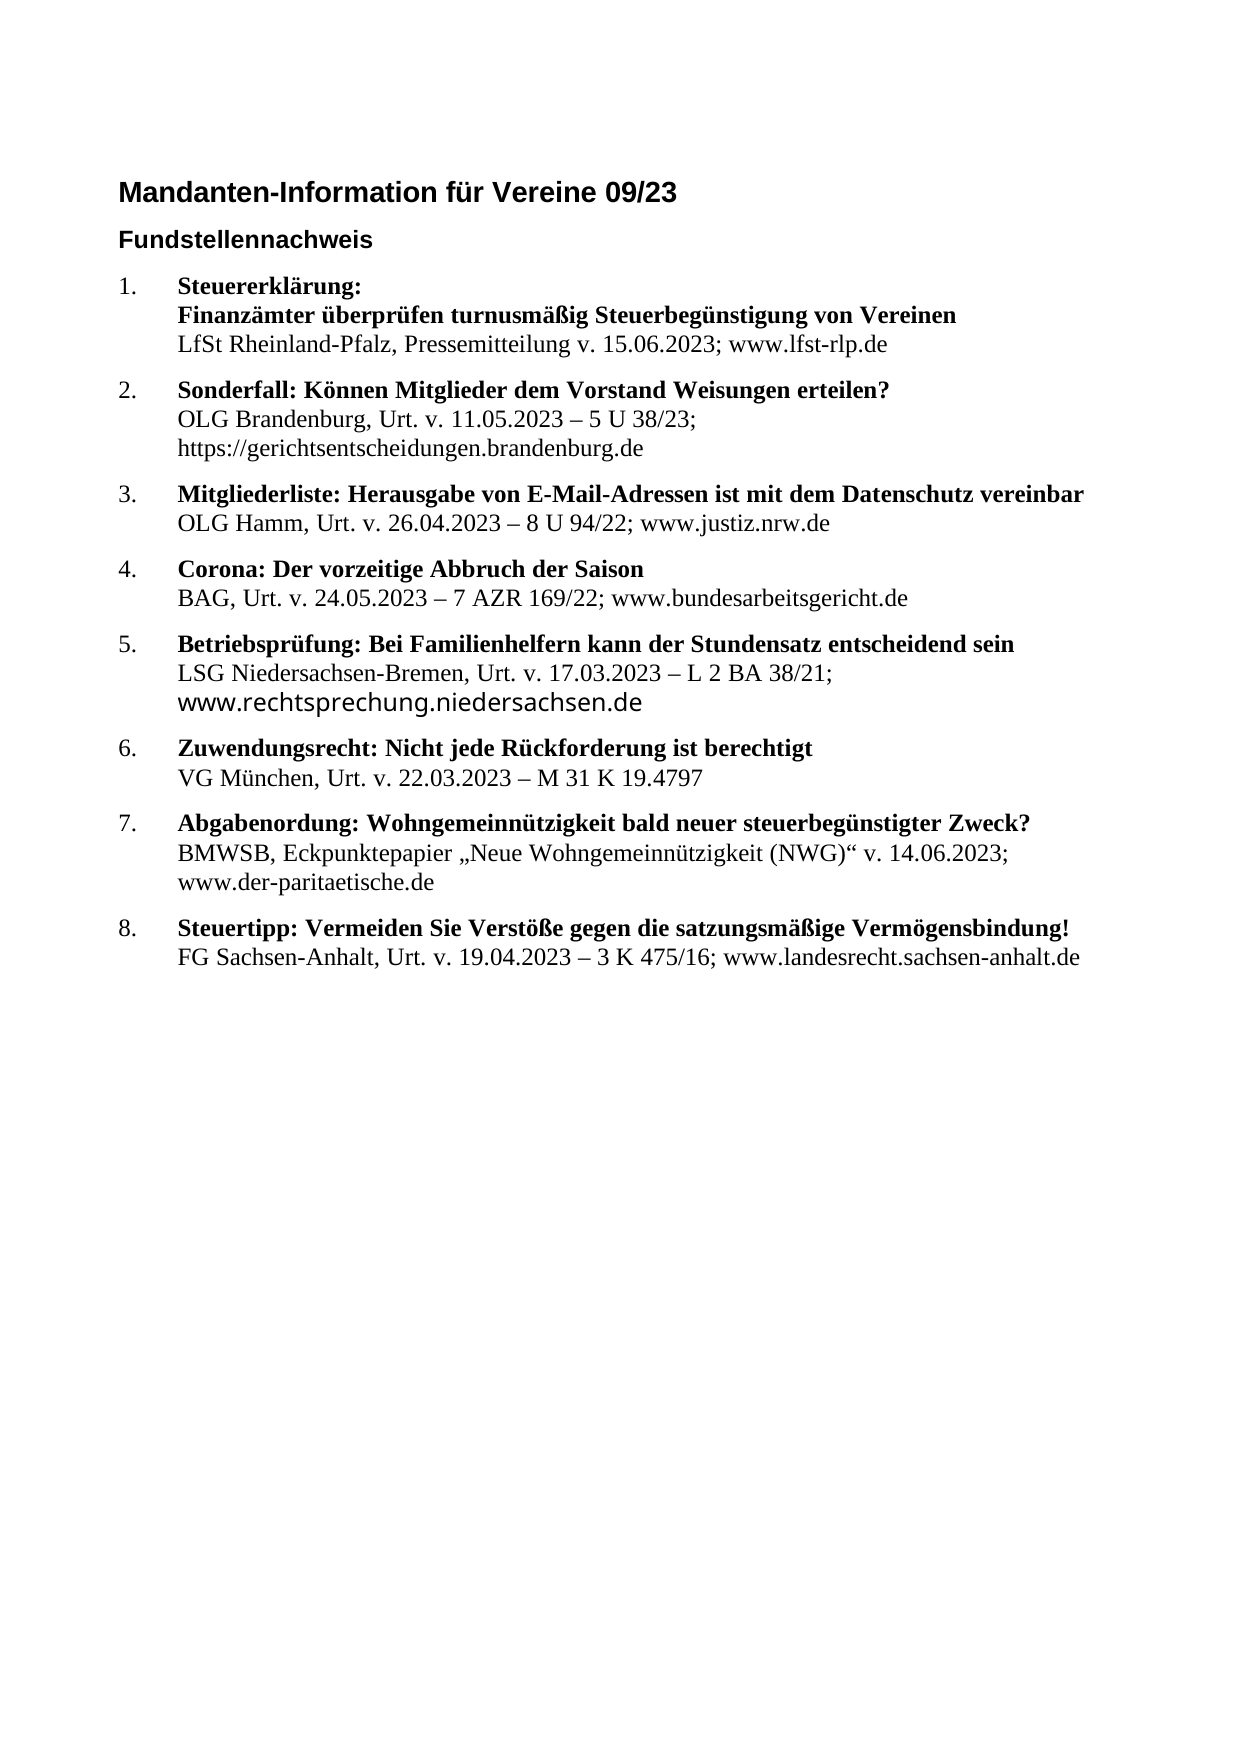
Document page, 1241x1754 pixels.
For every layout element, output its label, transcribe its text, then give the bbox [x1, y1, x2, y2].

text Sonderfall: Können Mitglieder dem Vorstand Weisungen erteilen? OLG Brandenburg, Urt. v. 11.05.2023 – 5 U 38/23; https://gerichtsentscheidungen.brandenburg.de [118, 375, 1122, 463]
list Mandanten-Information für Vereine 09/23 [118, 177, 1122, 208]
text Zuwendungsrecht: Nicht jede Rückforderung ist berechtigt VG München, Urt. v. 22.03.2023 – M 31 K 19.4797 [118, 733, 1122, 792]
list Fundstellennachweis [118, 225, 1122, 254]
text Abgabenordung: Wohngemeinnützigkeit bald neuer steuerbegünstigter Zweck? BMWSB, Eckpunktepapier „Neue Wohngemeinnützigkeit (NWG)“ v. 14.06.2023; www.der-paritaetische.de [118, 808, 1122, 896]
text Steuererklärung: Finanzämter überprüfen turnusmäßig Steuerbegünstigung von Vereinen LfSt Rheinland-Pfalz, Pressemitteilung v. 15.06.2023; www.lfst-rlp.de [118, 271, 1122, 358]
text Steuertipp: Vermeiden Sie Verstöße gegen die satzungsmäßige Vermögensbindung! FG Sachsen-Anhalt, Urt. v. 19.04.2023 – 3 K 475/16; www.landesrecht.sachsen-anhalt.de [118, 913, 1122, 971]
text Betriebsprüfung: Bei Familienhelfern kann der Stundensatz entscheidend sein LSG Niedersachsen-Bremen, Urt. v. 17.03.2023 – L 2 BA 38/21; www.rechtsprechung.niedersachsen.de [118, 629, 1122, 717]
text Mitgliederliste: Herausgabe von E-Mail-Adressen ist mit dem Datenschutz vereinbar OLG Hamm, Urt. v. 26.04.2023 – 8 U 94/22; www.justiz.nrw.de [118, 479, 1122, 538]
text Corona: Der vorzeitige Abbruch der Saison BAG, Urt. v. 24.05.2023 – 7 AZR 169/22; www.bundesarbeitsgericht.de [118, 554, 1122, 613]
